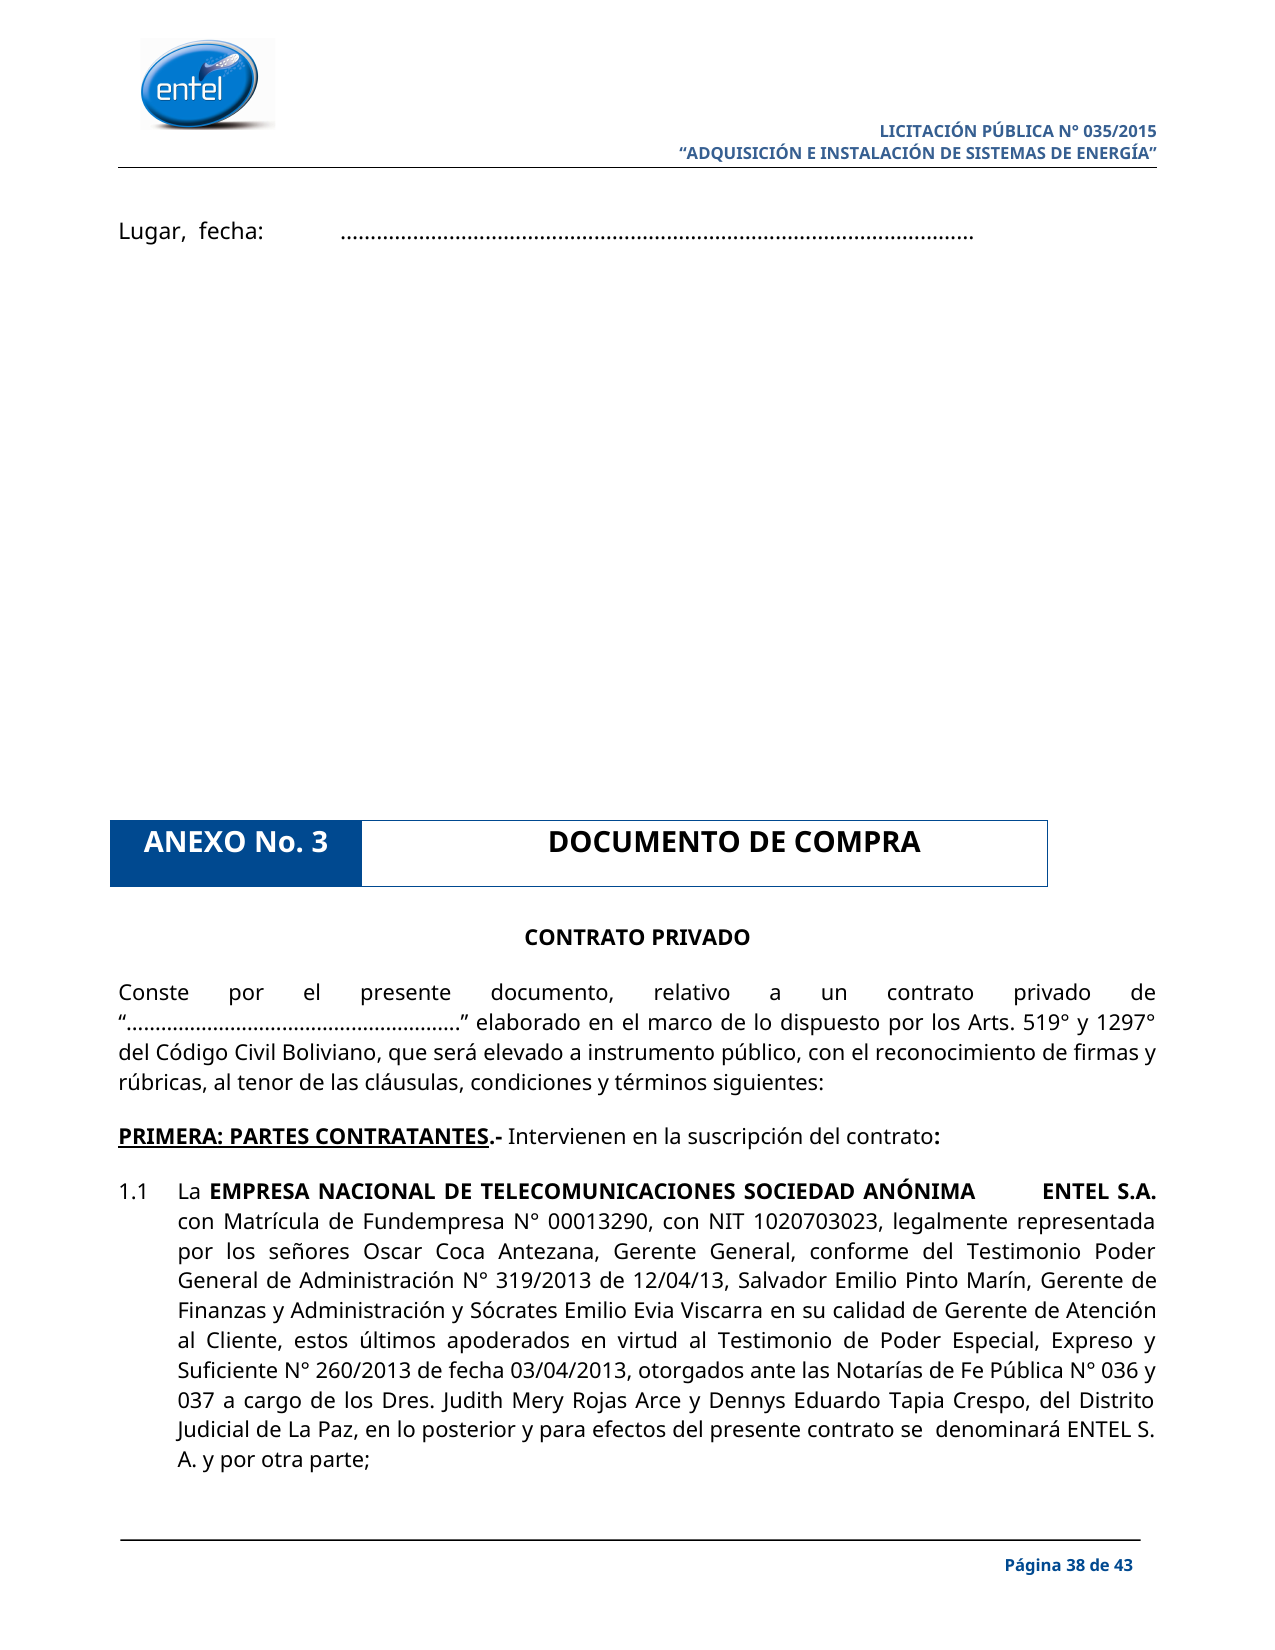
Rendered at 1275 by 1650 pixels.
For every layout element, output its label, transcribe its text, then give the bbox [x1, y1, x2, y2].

text Lugar, fecha: …………………………………………………………………………………………… [118, 215, 1157, 246]
text Conste por el presente documento, relativo a un contrato privado de “………………………………………………….” elaborado en el marco de lo dispuesto por los Arts. 519° y 1297° del Código Civil Boliviano, que será elevado a instrumento público, con el reconocimiento de firmas y rúbricas, al tenor de las cláusulas, condiciones y términos siguientes: [118, 977, 1157, 1096]
table_header ANEXO No. 3 [111, 821, 361, 886]
text PRIMERA: PARTES CONTRATANTES.- Intervienen en la suscripción del contrato: [118, 1121, 1157, 1151]
text 1.1 La EMPRESA NACIONAL DE TELECOMUNICACIONES SOCIEDAD ANÓNIMA ENTEL S.A. con Matrícula de Fundempresa N° 00013290, con NIT 1020703023, legalmente representada por los señores Oscar Coca Antezana, Gerente General, conforme del Testimonio Poder General de Administración N° 319/2013 de 12/04/13, Salvador Emilio Pinto Marín, Gerente de Finanzas y Administración y Sócrates Emilio Evia Viscarra en su calidad de Gerente de Atención al Cliente, estos últimos apoderados en virtud al Testimonio de Poder Especial, Expreso y Suficiente N° 260/2013 de fecha 03/04/2013, otorgados ante las Notarías de Fe Pública N° 036 y 037 a cargo de los Dres. Judith Mery Rojas Arce y Dennys Eduardo Tapia Crespo, del Distrito Judicial de La Paz, en lo posterior y para efectos del presente contrato se denominará ENTEL S. A. y por otra parte; [118, 1176, 1157, 1474]
picture [140, 38, 276, 130]
table_header DOCUMENTO DE COMPRA [362, 821, 1047, 886]
text CONTRATO PRIVADO [118, 922, 1157, 952]
